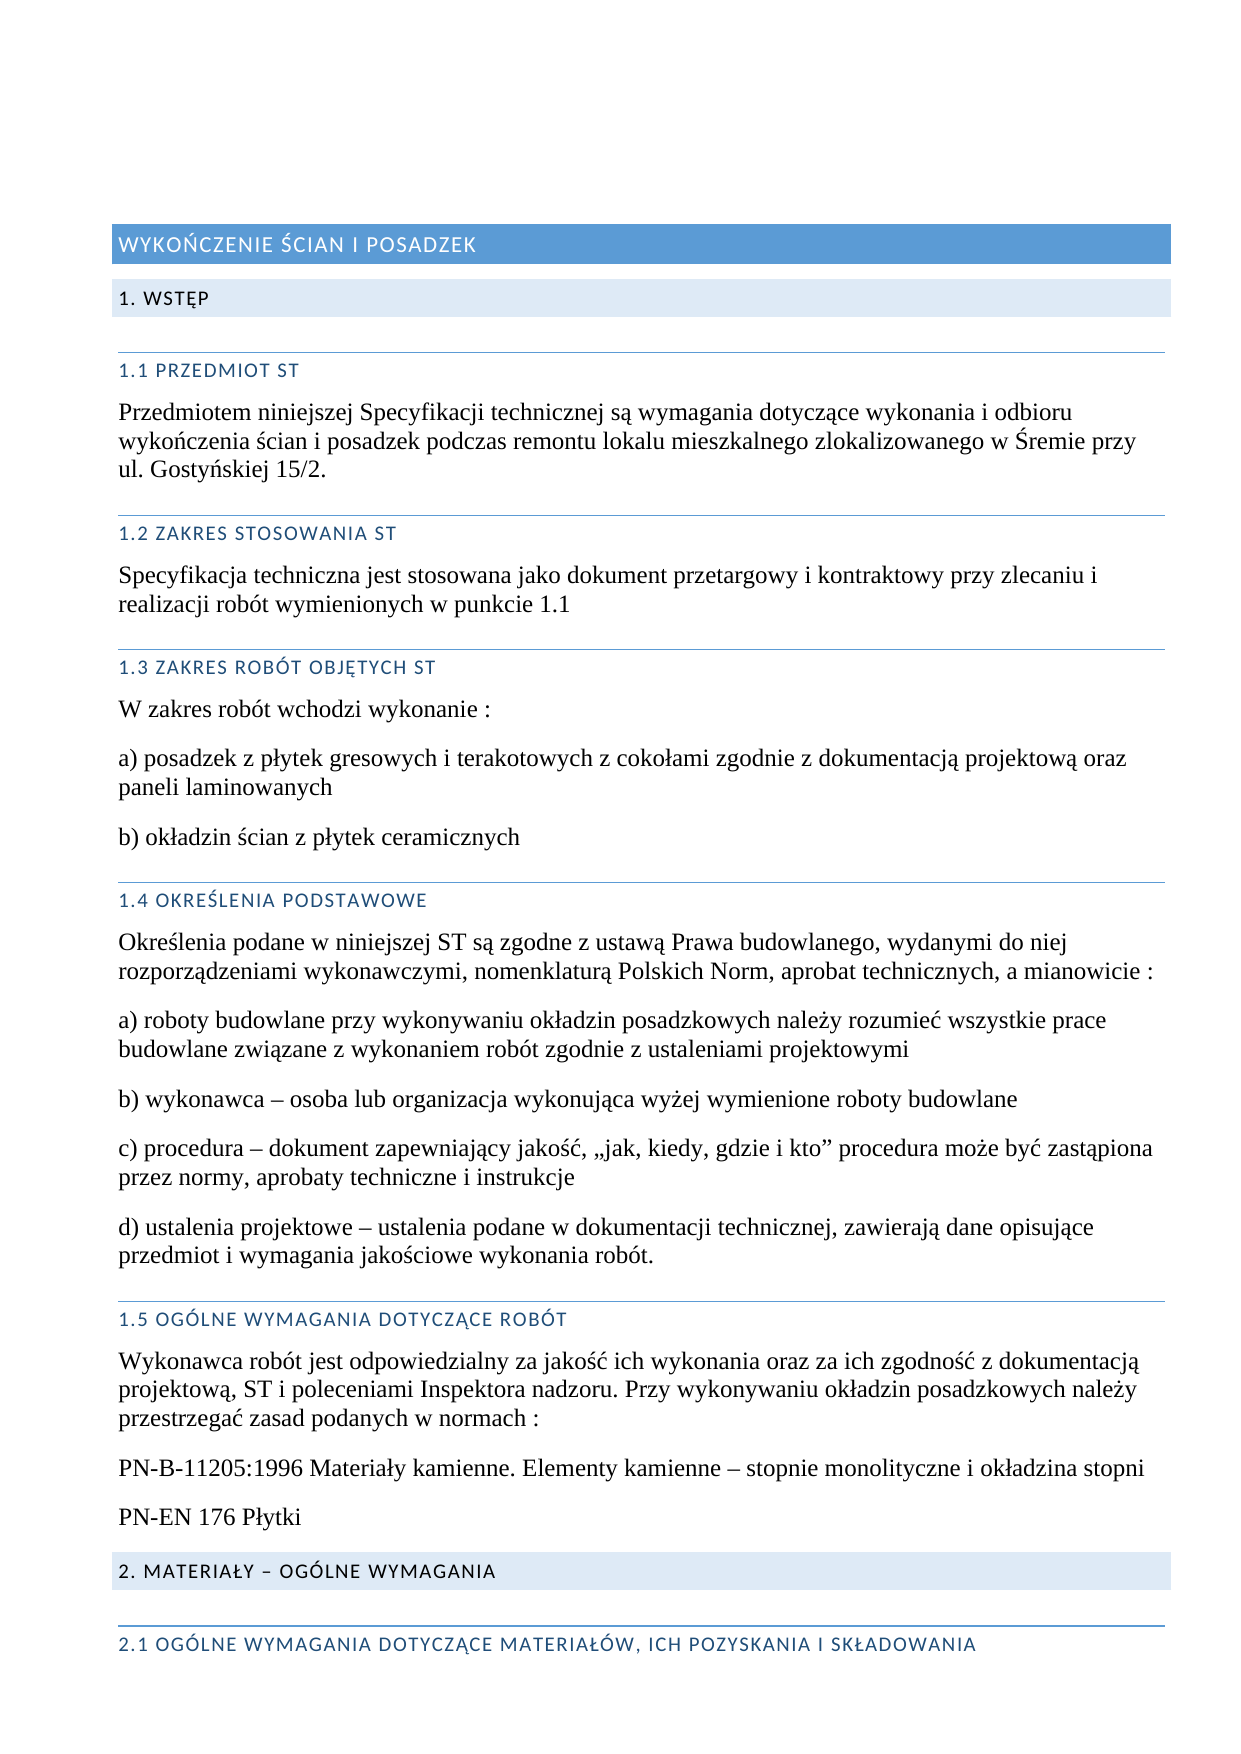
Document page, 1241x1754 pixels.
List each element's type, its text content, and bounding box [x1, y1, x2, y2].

text PN-EN 176 Płytki [118, 1502, 1165, 1531]
text a) posadzek z płytek gresowych i terakotowych z cokołami zgodnie z dokumentacją projektową oraz paneli laminowanych [118, 743, 1165, 801]
subtitle WYKOŃCZENIE ŚCIAN I POSADZEK [118, 230, 1165, 258]
text b) okładzin ścian z płytek ceramicznych [118, 822, 1165, 851]
text a) roboty budowlane przy wykonywaniu okładzin posadzkowych należy rozumieć wszystkie prace budowlane związane z wykonaniem robót zgodnie z ustaleniami projektowymi [118, 1006, 1165, 1063]
subtitle 1.5 Ogólne wymagania dotyczące robót [118, 1302, 1165, 1332]
text Specyfikacja techniczna jest stosowana jako dokument przetargowy i kontraktowy przy zlecaniu i realizacji robót wymienionych w punkcie 1.1 [118, 560, 1165, 617]
subtitle 2.1 Ogólne wymagania dotyczące materiałów, ich pozyskania i składowania [118, 1627, 1165, 1656]
text W zakres robót wchodzi wykonanie : [118, 694, 1165, 723]
subtitle 1. WSTĘP [118, 285, 1165, 311]
text PN-B-11205:1996 Materiały kamienne. Elementy kamienne – stopnie monolityczne i okładzina stopni [118, 1453, 1165, 1482]
text Wykonawca robót jest odpowiedzialny za jakość ich wykonania oraz za ich zgodność z dokumentacją projektową, ST i poleceniami Inspektora nadzoru. Przy wykonywaniu okładzin posadzkowych należy przestrzegać zasad podanych w normach : [118, 1346, 1165, 1432]
subtitle 2. MATERIAŁY – OGÓLNE WYMAGANIA [118, 1558, 1165, 1584]
text b) wykonawca – osoba lub organizacja wykonująca wyżej wymienione roboty budowlane [118, 1084, 1165, 1113]
text c) procedura – dokument zapewniający jakość, „jak, kiedy, gdzie i kto” procedura może być zastąpiona przez normy, aprobaty techniczne i instrukcje [118, 1133, 1165, 1191]
text Przedmiotem niniejszej Specyfikacji technicznej są wymagania dotyczące wykonania i odbioru wykończenia ścian i posadzek podczas remontu lokalu mieszkalnego zlokalizowanego w Śremie przy ul. Gostyńskiej 15/2. [118, 397, 1165, 483]
subtitle 1.4 Określenia podstawowe [118, 883, 1165, 913]
subtitle 1.3 Zakres robót objętych ST [118, 650, 1165, 680]
text d) ustalenia projektowe – ustalenia podane w dokumentacji technicznej, zawierają dane opisujące przedmiot i wymagania jakościowe wykonania robót. [118, 1212, 1165, 1269]
text Określenia podane w niniejszej ST są zgodne z ustawą Prawa budowlanego, wydanymi do niej rozporządzeniami wykonawczymi, nomenklaturą Polskich Norm, aprobat technicznych, a mianowicie : [118, 927, 1165, 985]
subtitle 1.2 Zakres stosowania ST [118, 516, 1165, 546]
subtitle 1.1 Przedmiot ST [118, 353, 1165, 383]
